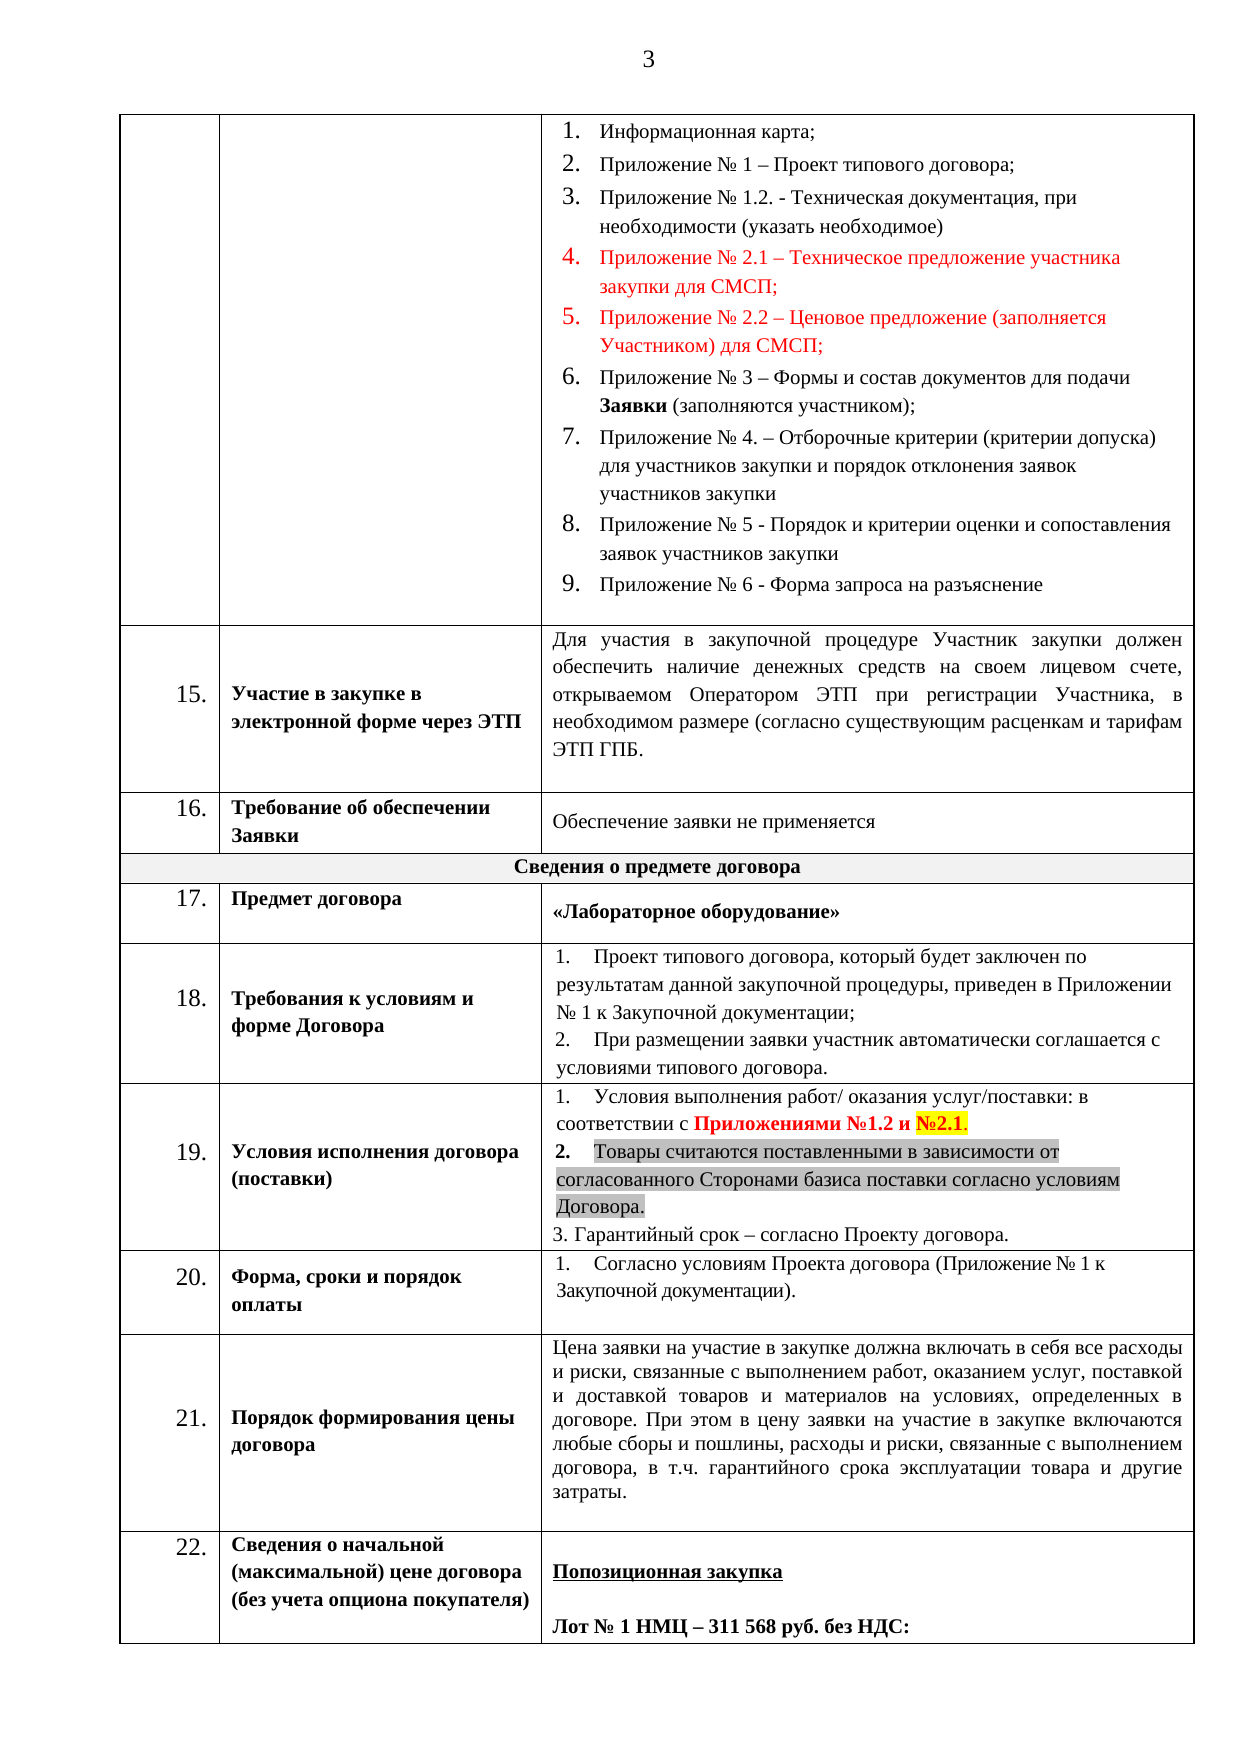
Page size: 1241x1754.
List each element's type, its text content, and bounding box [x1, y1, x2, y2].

table_cell [121, 884, 219, 943]
table_cell Порядок формирования цены договора [220, 1335, 541, 1531]
table_cell Требование об обеспечении Заявки [220, 793, 541, 853]
table_cell [121, 793, 219, 853]
table_cell [121, 626, 219, 792]
table_cell Сведения о предмете договора [121, 854, 1193, 882]
table_cell Участие в закупке в электронной форме через ЭТП [220, 626, 541, 792]
table_cell [121, 1251, 219, 1333]
table_cell [121, 115, 219, 625]
table_cell [121, 944, 219, 1083]
table_cell Для участия в закупочной процедуре Участник закупки должен обеспечить наличие денежных средств на своем лицевом счете, открываемом Оператором ЭТП при регистрации Участника, в необходимом размере (согласно существующим расценкам и тарифам ЭТП ГПБ. [542, 626, 1193, 792]
table_cell [121, 1532, 219, 1643]
table_cell [121, 1335, 219, 1531]
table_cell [542, 115, 1193, 625]
table_cell Условия исполнения договора (поставки) [220, 1084, 541, 1250]
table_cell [220, 115, 541, 625]
table_cell Проект типового договора, который будет заключен по результатам данной закупочной процедуры, приведен в Приложении № 1 к Закупочной документации; При размещении заявки участник автоматически соглашается с условиями типового договора. [542, 944, 1193, 1083]
table_cell Обеспечение заявки не применяется [542, 793, 1193, 853]
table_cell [542, 1532, 1193, 1643]
table_cell Форма, сроки и порядок оплаты [220, 1251, 541, 1333]
table_cell [121, 1084, 219, 1250]
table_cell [220, 1532, 541, 1643]
table_cell Цена заявки на участие в закупке должна включать в себя все расходы и риски, связанные с выполнением работ, оказанием услуг, поставкой и доставкой товаров и материалов на условиях, определенных в договоре. При этом в цену заявки на участие в закупке включаются любые сборы и пошлины, расходы и риски, связанные с выполнением договора, в т.ч. гарантийного срока эксплуатации товара и другие затраты. [542, 1335, 1193, 1531]
table_cell Условия выполнения работ/ оказания услуг/поставки: в соответствии с Приложениями №1.2 и №2.1. Товары считаются поставленными в зависимости от согласованного Сторонами базиса поставки согласно условиям Договора. Гарантийный срок – согласно Проекту договора. [542, 1084, 1193, 1250]
table_cell Требования к условиям и форме Договора [220, 944, 541, 1083]
table_cell Согласно условиям Проекта договора (Приложение № 1 к Закупочной документации). [542, 1251, 1193, 1333]
table_cell «Лабораторное оборудование» [542, 884, 1193, 943]
table_cell Предмет договора [220, 884, 541, 943]
